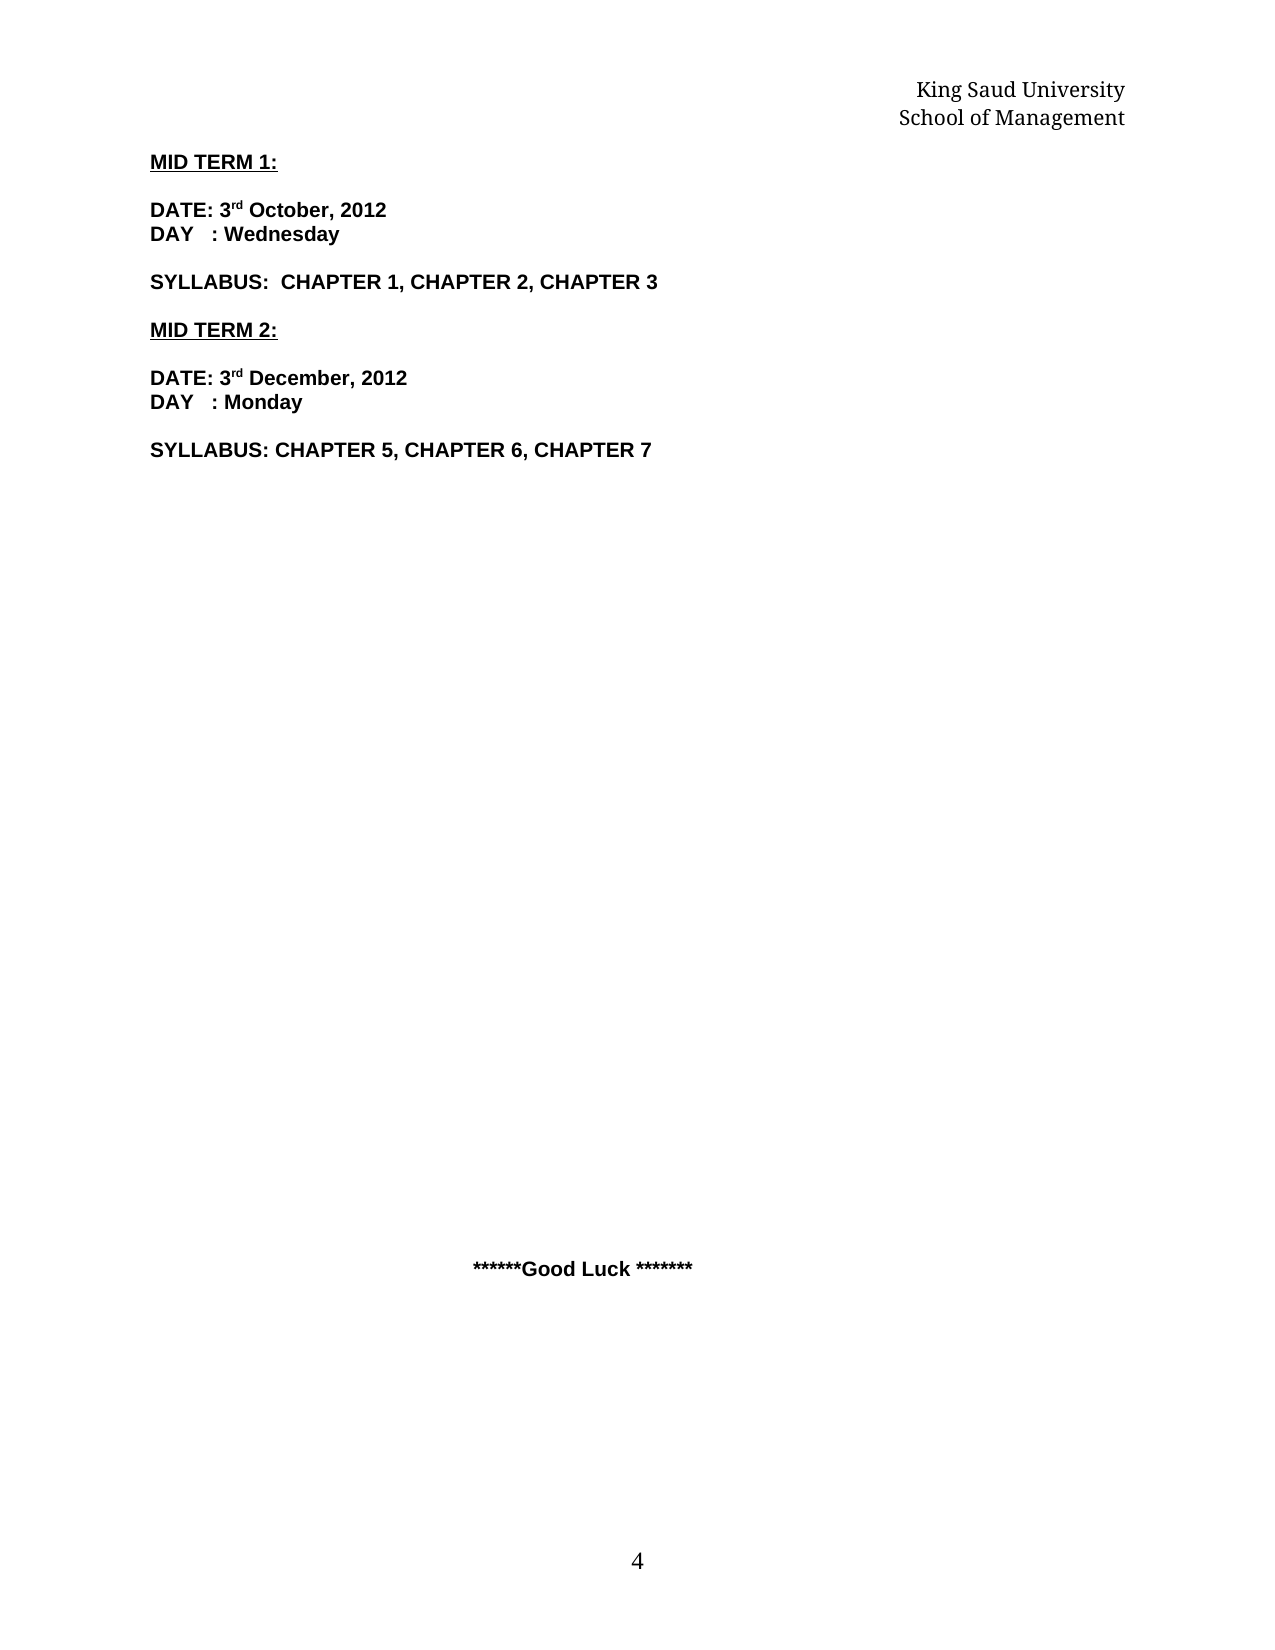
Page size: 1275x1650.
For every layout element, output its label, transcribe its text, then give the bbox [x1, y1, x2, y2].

text SYLLABUS: CHAPTER 5, CHAPTER 6, CHAPTER 7 [150, 437, 1125, 461]
text ******Good Luck ******* [150, 1257, 1125, 1281]
text MID TERM 1: [150, 150, 1125, 174]
text DATE: 3rd December, 2012 [150, 366, 1125, 389]
text DAY : Wednesday [150, 222, 1125, 246]
text MID TERM 2: [150, 318, 1125, 342]
text SYLLABUS: CHAPTER 1, CHAPTER 2, CHAPTER 3 [150, 270, 1125, 294]
text DATE: 3rd October, 2012 [150, 198, 1125, 222]
text DAY : Monday [150, 389, 1125, 413]
